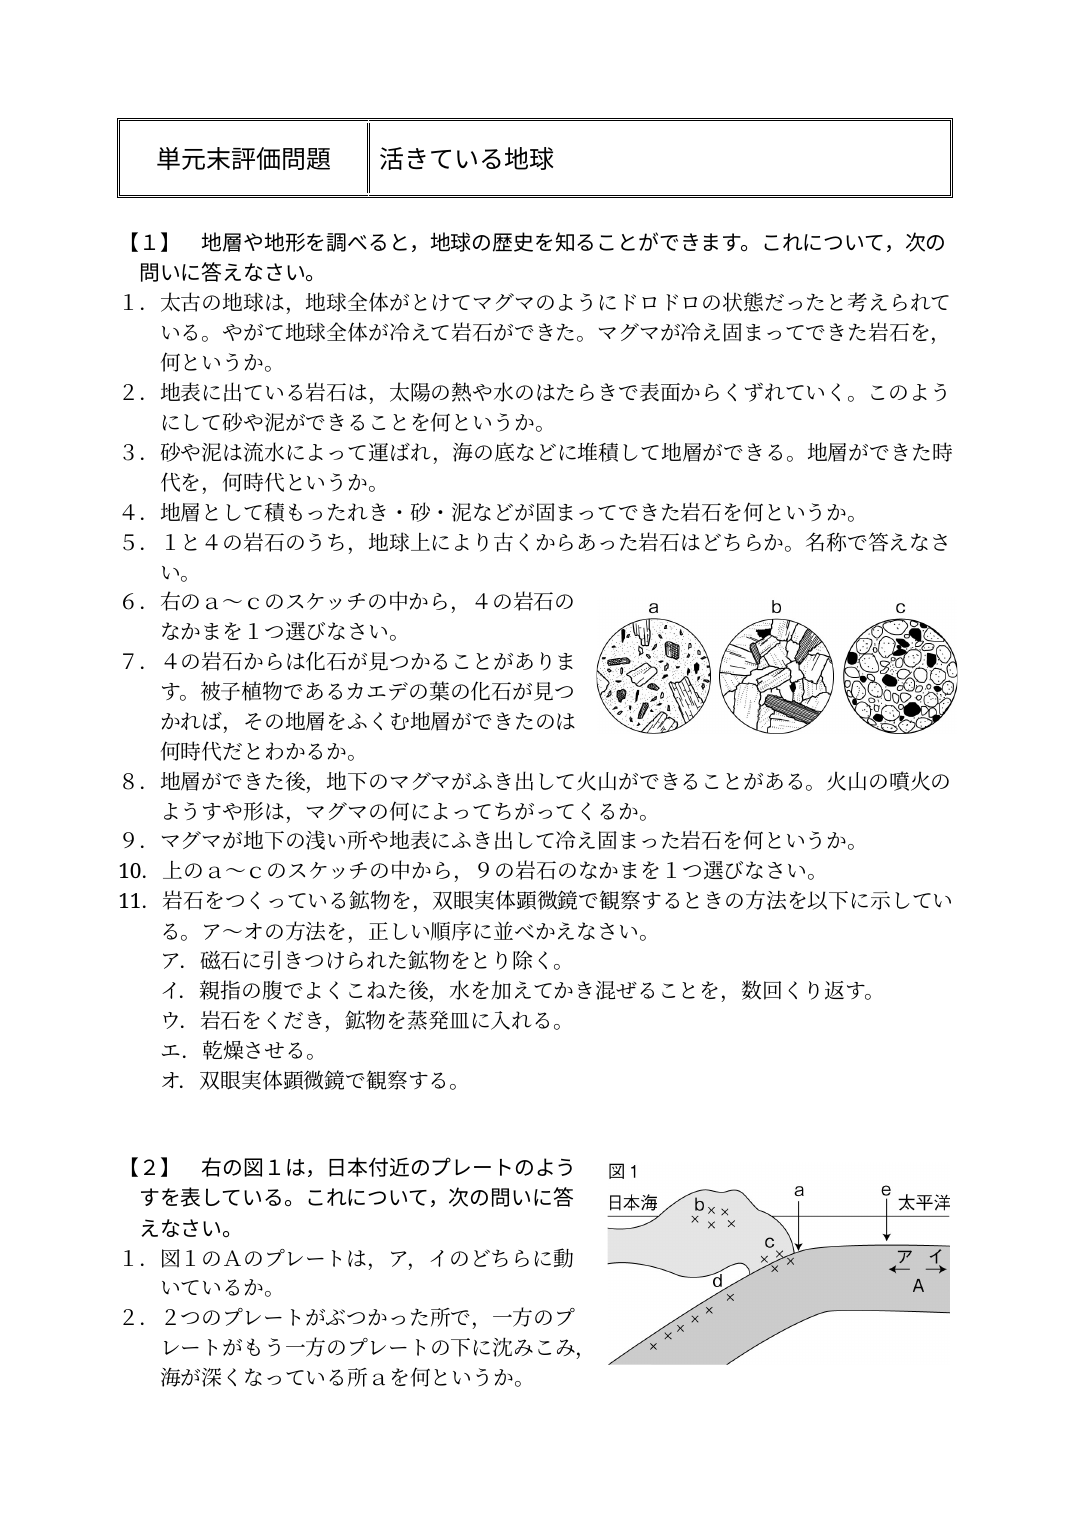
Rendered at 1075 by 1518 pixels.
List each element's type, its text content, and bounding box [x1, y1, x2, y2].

table_header 単元末評価問題 [120, 121, 368, 195]
text ９．マグマが地下の浅い所や地表にふき出して冷え固まった岩石を何というか。 [118, 825, 957, 855]
text 11．岩石をつくっている鉱物を，双眼実体顕微鏡で観察するときの方法を以下に示している。ア～オの方法を，正しい順序に並べかえなさい。 [118, 885, 957, 945]
text オ．双眼実体顕微鏡で観察する。 [160, 1064, 957, 1094]
text １．図１のＡのプレートは，ア，イのどちらに動いているか。 [118, 1242, 607, 1302]
text １．太古の地球は，地球全体がとけてマグマのようにドロドロの状態だったと考えられている。やがて地球全体が冷えて岩石ができた。マグマが冷え固まってできた岩石を，何というか。 [118, 287, 957, 377]
text 10．上のａ～ｃのスケッチの中から，９の岩石のなかまを１つ選びなさい。 [118, 855, 957, 885]
picture [607, 1162, 950, 1365]
text ６．右のａ～ｃのスケッチの中から，４の岩石のなかまを１つ選びなさい。 [118, 586, 957, 646]
table_header 活きている地球 [368, 121, 950, 195]
text ５．１と４の岩石のうち，地球上により古くからあった岩石はどちらか。名称で答えなさい。 [118, 526, 957, 586]
text ア．磁石に引きつけられた鉱物をとり除く。 [160, 945, 957, 975]
text 【１】 地層や地形を調べると，地球の歴史を知ることができます。これについて，次の問いに答えなさい。 [118, 226, 957, 287]
text 【２】 右の図１は，日本付近のプレートのようすを表している。これについて，次の問いに答えなさい。 [118, 1151, 957, 1242]
text ２．２つのプレートがぶつかった所で，一方のプレートがもう一方のプレートの下に沈みこみ，海が深くなっている所ａを何というか。 [118, 1302, 957, 1391]
text ７．４の岩石からは化石が見つかることがあります。被子植物であるカエデの葉の化石が見つかれば，その地層をふくむ地層ができたのは何時代だとわかるか。 [118, 646, 582, 765]
picture [596, 597, 958, 734]
text ウ．岩石をくだき，鉱物を蒸発皿に入れる。 [160, 1005, 957, 1035]
text ４．地層として積もったれき・砂・泥などが固まってできた岩石を何というか。 [118, 496, 957, 526]
text エ．乾燥させる。 [160, 1035, 957, 1064]
text ３．砂や泥は流水によって運ばれ，海の底などに堆積して地層ができる。地層ができた時代を，何時代というか。 [118, 436, 957, 496]
text イ．親指の腹でよくこねた後，水を加えてかき混ぜることを，数回くり返す。 [160, 975, 957, 1005]
text ２．地表に出ている岩石は，太陽の熱や水のはたらきで表面からくずれていく。このようにして砂や泥ができることを何というか。 [118, 377, 957, 436]
text ８．地層ができた後，地下のマグマがふき出して火山ができることがある。火山の噴火のようすや形は，マグマの何によってちがってくるか。 [118, 765, 957, 825]
